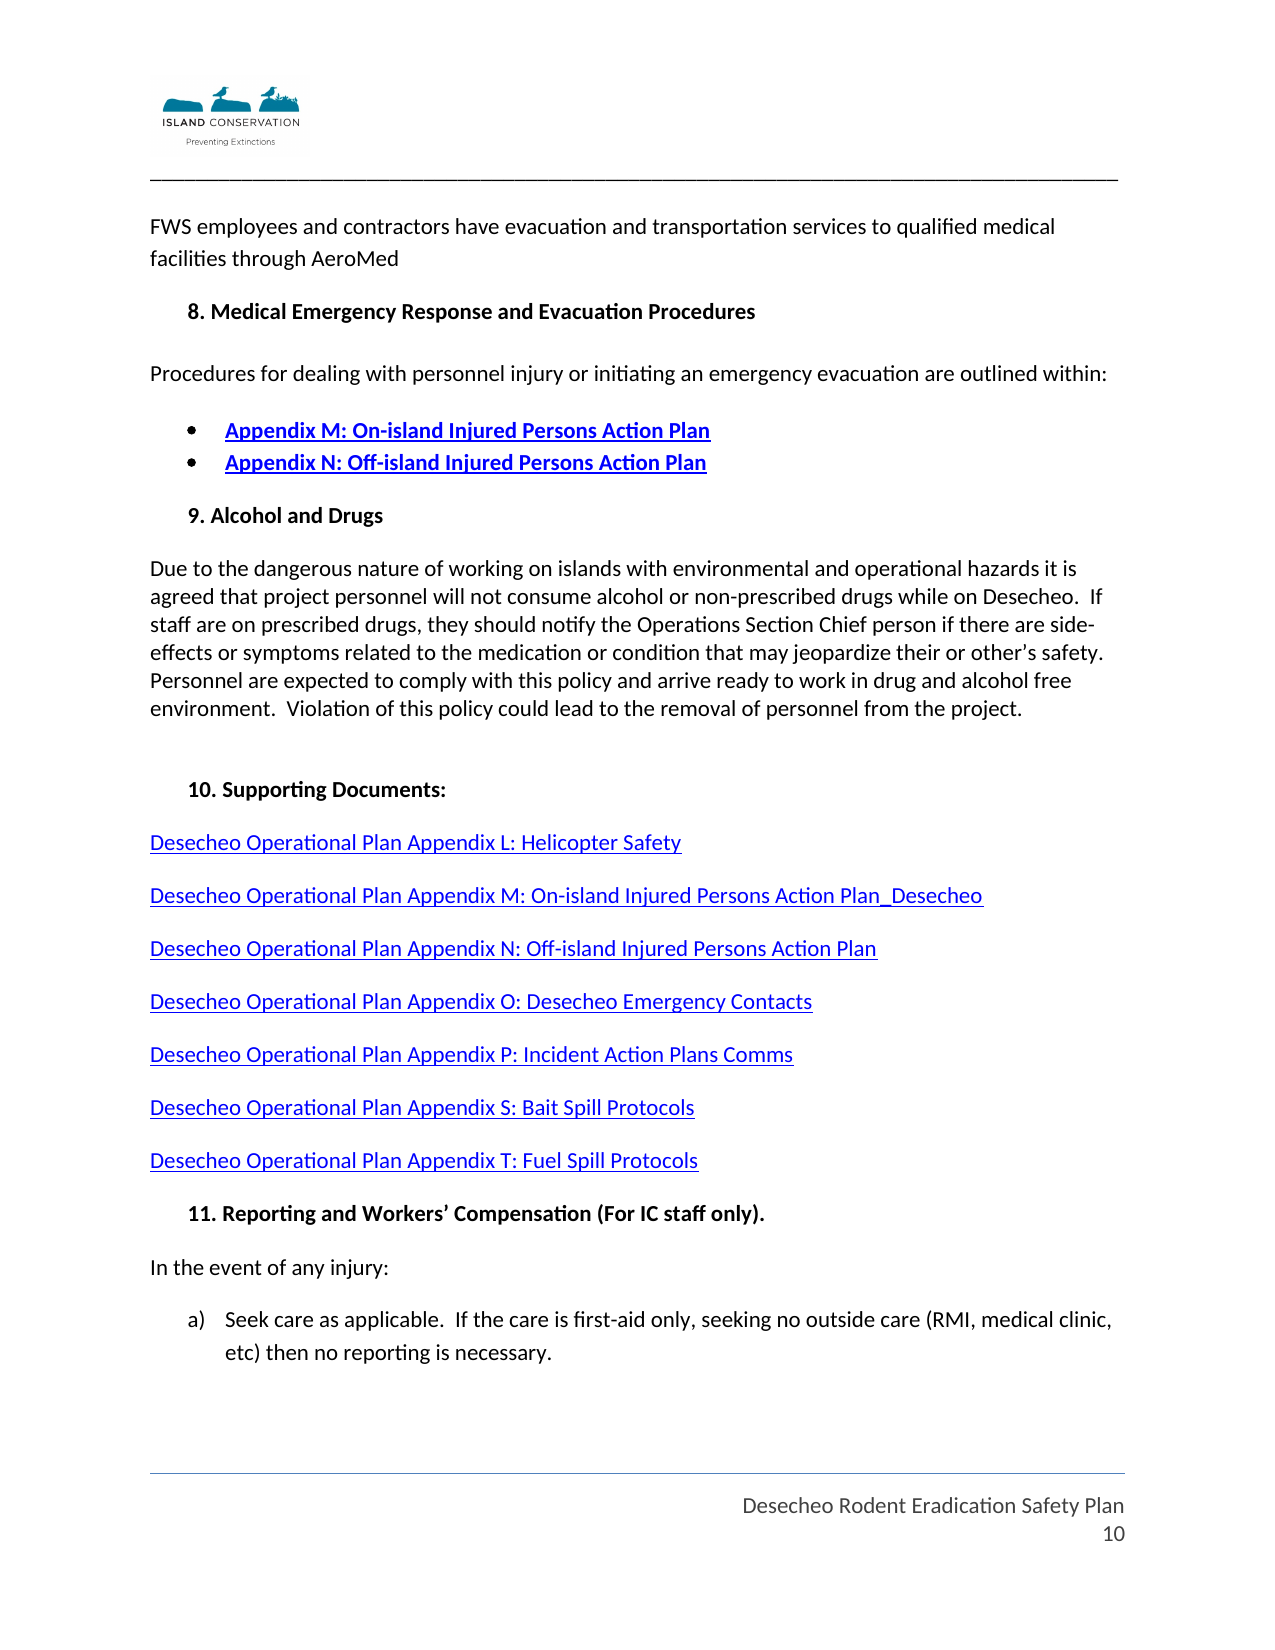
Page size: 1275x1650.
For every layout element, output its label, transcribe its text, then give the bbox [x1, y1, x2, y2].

list Seek care as applicable. If the care is first-aid only, seeking no outside care (RMI, medical clinic, etc) then no reporting is necessary. [187, 1306, 1125, 1366]
text Desecheo Operational Plan Appendix M: On-island Injured Persons Action Plan_Desecheo [150, 881, 1125, 909]
subtitle Medical Emergency Response and Evacuation Procedures [187, 297, 1125, 326]
text Desecheo Operational Plan Appendix T: Fuel Spill Protocols [150, 1147, 1125, 1174]
text Desecheo Operational Plan Appendix P: Incident Action Plans Comms [150, 1041, 1125, 1068]
text FWS employees and contractors have evacuation and transportation services to qualified medical facilities through AeroMed [150, 212, 1125, 272]
text In the event of any injury: [150, 1253, 1125, 1281]
text Desecheo Operational Plan Appendix O: Desecheo Emergency Contacts [150, 987, 1125, 1016]
text Desecheo Operational Plan Appendix N: Off-island Injured Persons Action Plan [150, 934, 1125, 962]
list Appendix N: Off-island Injured Persons Action Plan [187, 448, 1125, 476]
list Appendix M: On-island Injured Persons Action Plan [187, 416, 1125, 444]
picture [150, 75, 310, 157]
text Procedures for dealing with personnel injury or initiating an emergency evacuation are outlined within: [150, 359, 1125, 387]
subtitle Alcohol and Drugs [187, 501, 1125, 529]
text Desecheo Operational Plan Appendix S: Bait Spill Protocols [150, 1093, 1125, 1122]
text Due to the dangerous nature of working on islands with environmental and operational hazards it is agreed that project personnel will not consume alcohol or non-prescribed drugs while on Desecheo. If staff are on prescribed drugs, they should notify the Operations Section Chief person if there are side-effects or symptoms related to the medication or condition that may jeopardize their or other’s safety. Personnel are expected to comply with this policy and arrive ready to work in drug and alcohol free environment. Violation of this policy could lead to the removal of personnel from the project. [150, 554, 1125, 722]
text Desecheo Operational Plan Appendix L: Helicopter Safety [150, 828, 1125, 856]
subtitle Reporting and Workers’ Compensation (For IC staff only). [187, 1199, 1125, 1228]
subtitle Supporting Documents: [187, 775, 1125, 803]
